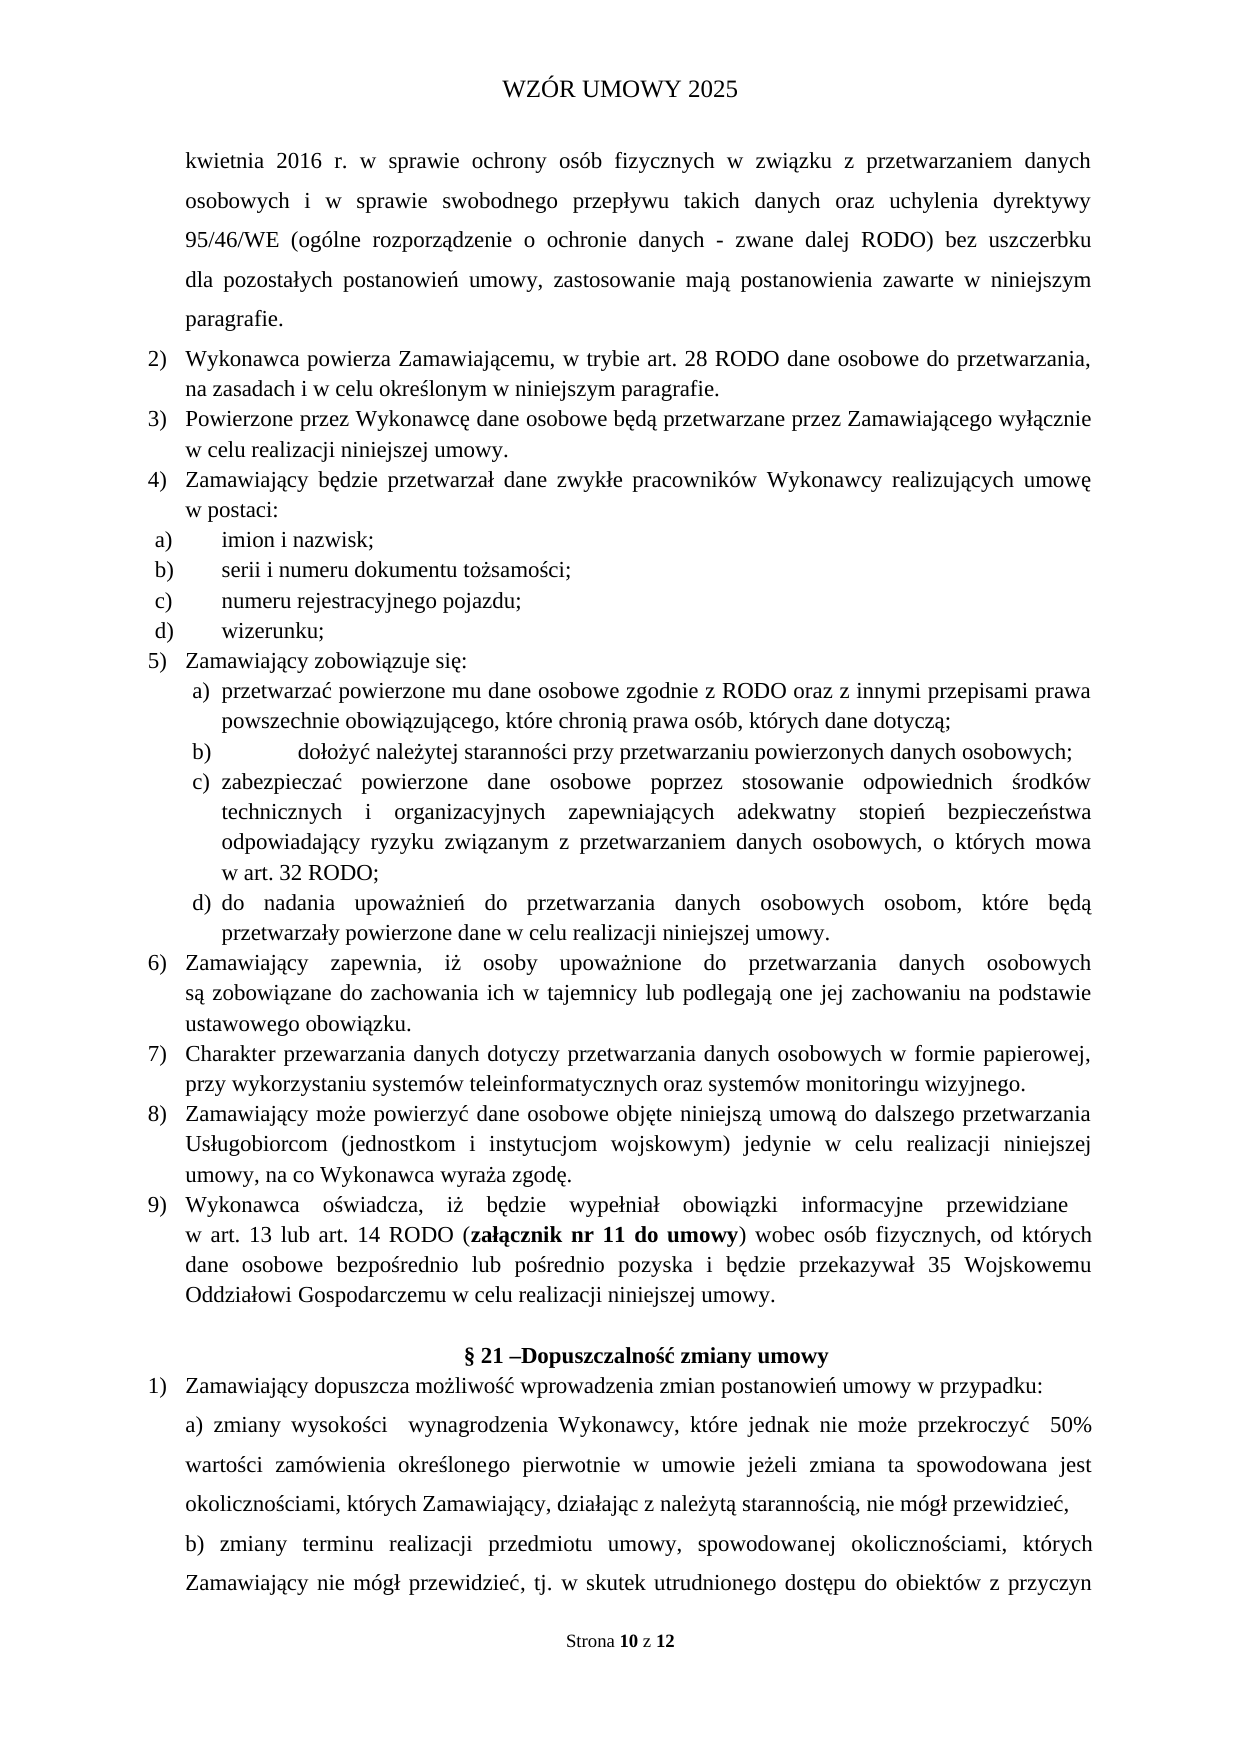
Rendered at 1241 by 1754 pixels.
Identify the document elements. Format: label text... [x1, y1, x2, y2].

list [148, 148, 1093, 332]
list wizerunku; [148, 617, 1093, 643]
list Zamawiający będzie przetwarzał dane zwykłe pracowników Wykonawcy realizujących umowę w postaci: [148, 466, 1093, 522]
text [185, 1530, 1093, 1596]
list Charakter przewarzania danych dotyczy przetwarzania danych osobowych w formie papierowej, przy wykorzystaniu systemów teleinformatycznych oraz systemów monitoringu wizyjnego. [148, 1040, 1093, 1096]
list serii i numeru dokumentu tożsamości; [148, 556, 1093, 583]
list przetwarzać powierzone mu dane osobowe zgodnie z RODO oraz z innymi przepisami prawa powszechnie obowiązującego, które chronią prawa osób, których dane dotyczą; [192, 677, 1093, 734]
list Zamawiający zapewnia, iż osoby upoważnione do przetwarzania danych osobowych są zobowiązane do zachowania ich w tajemnicy lub podlegają one jej zachowaniu na podstawie ustawowego obowiązku. [148, 949, 1093, 1036]
list do nadania upoważnień do przetwarzania danych osobowych osobom, które będą przetwarzały powierzone dane w celu realizacji niniejszej umowy. [192, 889, 1093, 945]
list numeru rejestracyjnego pojazdu; [148, 587, 1093, 613]
text a) zmiany wysokości wynagrodzenia Wykonawcy, które jednak nie może przekroczyć 50% wartości zamówienia określonego pierwotnie w umowie jeżeli zmiana ta spowodowana jest okolicznościami, których Zamawiający, działając z należytą starannością, nie mógł przewidzieć, [185, 1412, 1093, 1517]
list dołożyć należytej staranności przy przetwarzaniu powierzonych danych osobowych; [192, 738, 1093, 764]
list zabezpieczać powierzone dane osobowe poprzez stosowanie odpowiednich środków technicznych i organizacyjnych zapewniających adekwatny stopień bezpieczeństwa odpowiadający ryzyku związanym z przetwarzaniem danych osobowych, o których mowa w art. 32 RODO; [192, 768, 1093, 885]
list imion i nazwisk; [148, 526, 1093, 553]
list Wykonawca powierza Zamawiającemu, w trybie art. 28 RODO dane osobowe do przetwarzania, na zasadach i w celu określonym w niniejszym paragrafie. [148, 345, 1093, 402]
list Zamawiający zobowiązuje się: [148, 647, 1093, 673]
list Powierzone przez Wykonawcę dane osobowe będą przetwarzane przez Zamawiającego wyłącznie w celu realizacji niniejszej umowy. [148, 405, 1093, 462]
list Wykonawca oświadcza, iż będzie wypełniał obowiązki informacyjne przewidziane w art. 13 lub art. 14 RODO (załącznik nr 11 do umowy) wobec osób fizycznych, od których dane osobowe bezpośrednio lub pośrednio pozyska i będzie przekazywał 35 Wojskowemu Oddziałowi Gospodarczemu w celu realizacji niniejszej umowy. [148, 1191, 1093, 1308]
list Zamawiający może powierzyć dane osobowe objęte niniejszą umową do dalszego przetwarzania Usługobiorcom (jednostkom i instytucjom wojskowym) jedynie w celu realizacji niniejszej umowy, na co Wykonawca wyraża zgodę. [148, 1100, 1093, 1187]
text § 21 –Dopuszczalność zmiany umowy [200, 1342, 1093, 1368]
list Zamawiający dopuszcza możliwość wprowadzenia zmian postanowień umowy w przypadku: [148, 1372, 1093, 1398]
